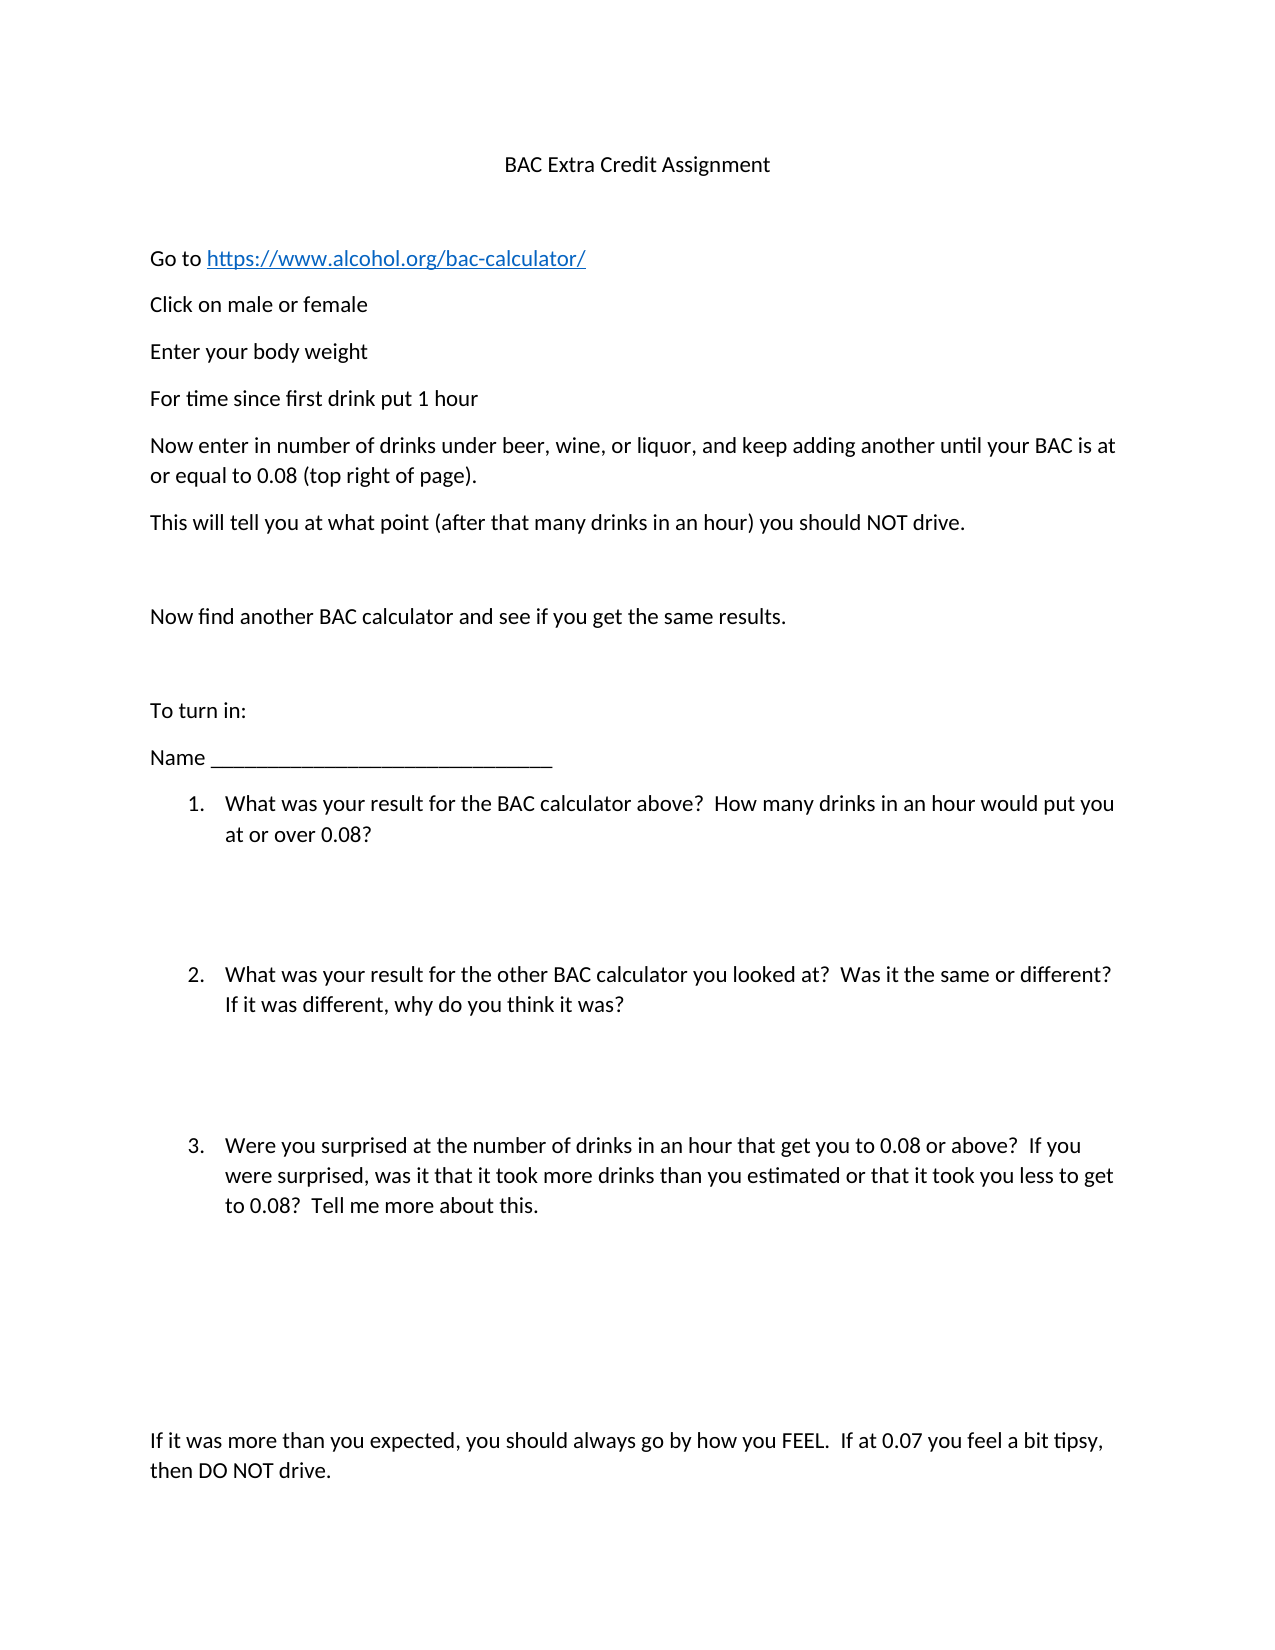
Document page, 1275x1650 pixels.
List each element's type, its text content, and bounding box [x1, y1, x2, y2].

text Now enter in number of drinks under beer, wine, or liquor, and keep adding another until your BAC is at or equal to 0.08 (top right of page). [150, 431, 1125, 489]
list Were you surprised at the number of drinks in an hour that get you to 0.08 or above? If you were surprised, was it that it took more drinks than you estimated or that it took you less to get to 0.08? Tell me more about this. [187, 1131, 1125, 1220]
text If it was more than you expected, you should always go by how you FEEL. If at 0.07 you feel a bit tipsy, then DO NOT drive. [150, 1426, 1125, 1484]
text This will tell you at what point (after that many drinks in an hour) you should NOT drive. [150, 508, 1125, 536]
text To turn in: [150, 696, 1125, 724]
text Enter your body weight [150, 337, 1125, 366]
text For time since first drink put 1 hour [150, 384, 1125, 412]
text Now find another BAC calculator and see if you get the same results. [150, 602, 1125, 630]
text BAC Extra Credit Assignment [150, 150, 1125, 178]
list What was your result for the BAC calculator above? How many drinks in an hour would put you at or over 0.08? [187, 789, 1125, 848]
text Name ______________________________ [150, 743, 1125, 771]
list What was your result for the other BAC calculator you looked at? Was it the same or different? If it was different, why do you think it was? [187, 960, 1125, 1019]
text Click on male or female [150, 291, 1125, 319]
text Go to https://www.alcohol.org/bac-calculator/ [150, 244, 1125, 272]
